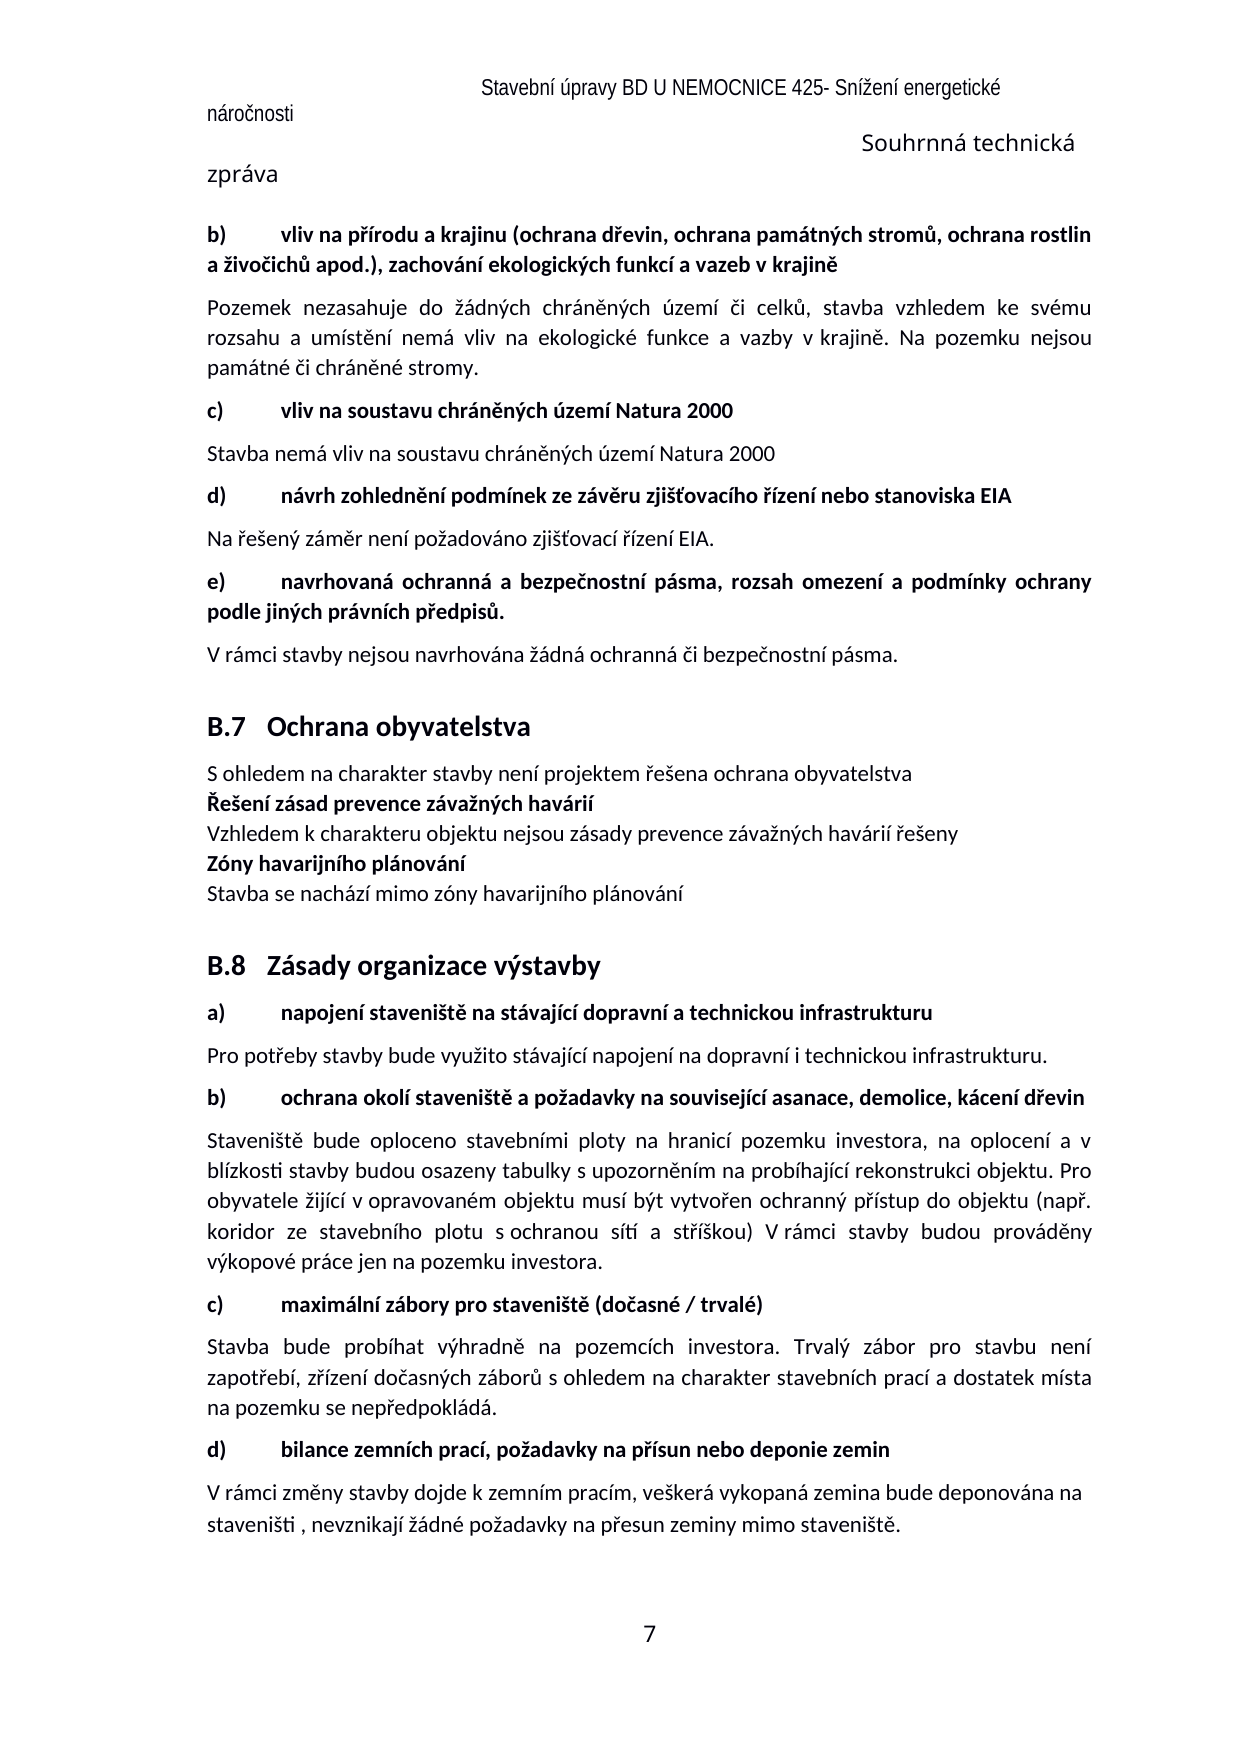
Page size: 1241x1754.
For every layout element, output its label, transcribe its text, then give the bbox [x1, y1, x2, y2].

list Zásady organizace výstavby [207, 947, 1093, 983]
text Staveniště bude oploceno stavebními ploty na hranicí pozemku investora, na oplocení a v blízkosti stavby budou osazeny tabulky s upozorněním na probíhající rekonstrukci objektu. Pro obyvatele žijící v opravovaném objektu musí být vytvořen ochranný přístup do objektu (např. koridor ze stavebního plotu s ochranou sítí a stříškou) V rámci stavby budou prováděny výkopové práce jen na pozemku investora. [207, 1126, 1093, 1275]
list maximální zábory pro staveniště (dočasné / trvalé) [207, 1290, 1093, 1318]
text Pozemek nezasahuje do žádných chráněných území či celků, stavba vzhledem ke svému rozsahu a umístění nemá vliv na ekologické funkce a vazby v krajině. Na pozemku nejsou památné či chráněné stromy. [207, 293, 1093, 382]
text Vzhledem k charakteru objektu nejsou zásady prevence závažných havárií řešeny [207, 819, 1093, 847]
list bilance zemních prací, požadavky na přísun nebo deponie zemin [207, 1436, 1093, 1464]
list Ochrana obyvatelstva [207, 708, 1093, 743]
text V rámci stavby nejsou navrhována žádná ochranná či bezpečnostní pásma. [207, 640, 1093, 668]
text Pro potřeby stavby bude využito stávající napojení na dopravní i technickou infrastrukturu. [207, 1041, 1093, 1069]
list ochrana okolí staveniště a požadavky na související asanace, demolice, kácení dřevin [207, 1083, 1093, 1112]
list vliv na soustavu chráněných území Natura 2000 [207, 396, 1093, 424]
text Na řešený záměr není požadováno zjišťovací řízení EIA. [207, 524, 1093, 552]
list napojení staveniště na stávající dopravní a technickou infrastrukturu [207, 998, 1093, 1026]
text V rámci změny stavby dojde k zemním pracím, veškerá vykopaná zemina bude deponována na staveništi , nevznikají žádné požadavky na přesun zeminy mimo staveniště. [207, 1478, 1093, 1538]
text Stavba bude probíhat výhradně na pozemcích investora. Trvalý zábor pro stavbu není zapotřebí, zřízení dočasných záborů s ohledem na charakter stavebních prací a dostatek místa na pozemku se nepředpokládá. [207, 1332, 1093, 1421]
text Zóny havarijního plánování [207, 849, 1093, 877]
list návrh zohlednění podmínek ze závěru zjišťovacího řízení nebo stanoviska EIA [207, 482, 1093, 510]
text S ohledem na charakter stavby není projektem řešena ochrana obyvatelstva [207, 759, 1093, 787]
text Stavba se nachází mimo zóny havarijního plánování [207, 879, 1093, 907]
text Řešení zásad prevence závažných havárií [207, 789, 1093, 817]
list navrhovaná ochranná a bezpečnostní pásma, rozsah omezení a podmínky ochrany podle jiných právních předpisů. [207, 567, 1093, 625]
list vliv na přírodu a krajinu (ochrana dřevin, ochrana památných stromů, ochrana rostlin a živočichů apod.), zachování ekologických funkcí a vazeb v krajině [207, 220, 1093, 278]
text Stavba nemá vliv na soustavu chráněných území Natura 2000 [207, 439, 1093, 467]
